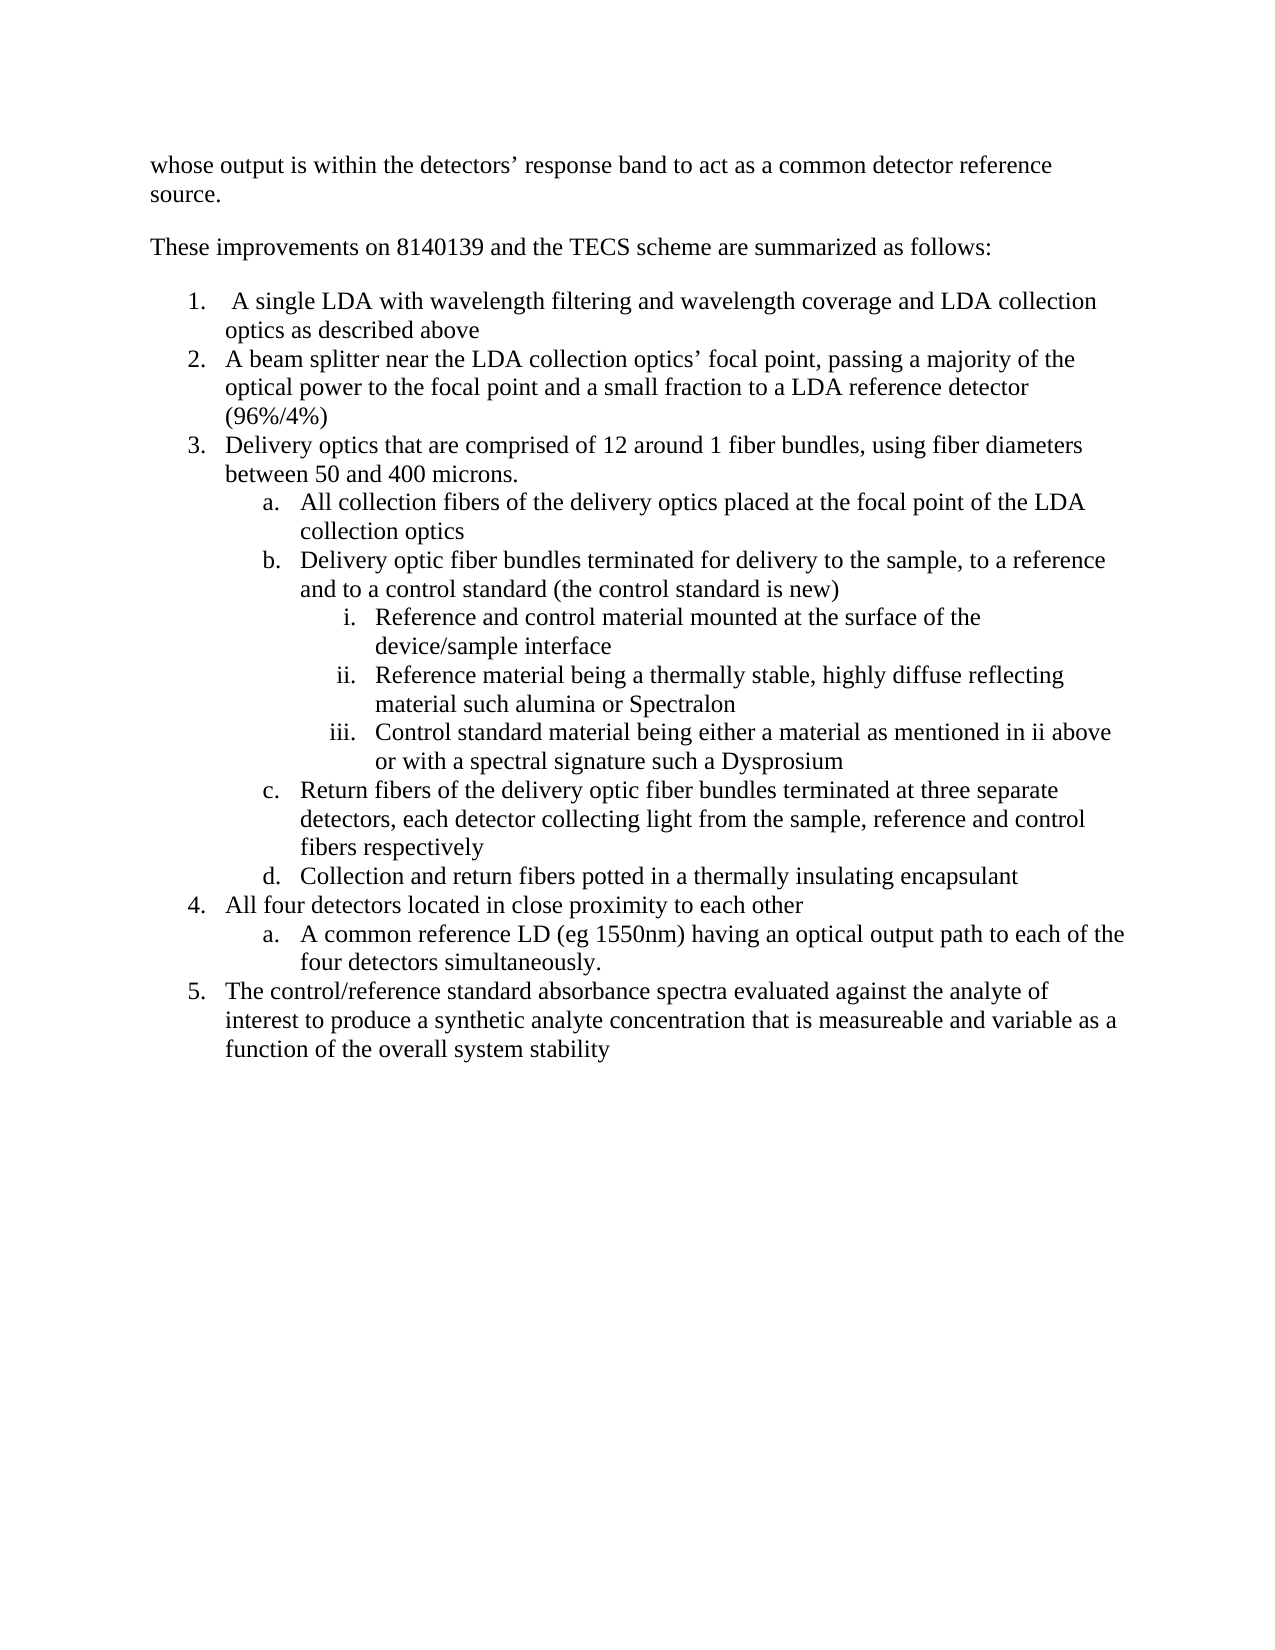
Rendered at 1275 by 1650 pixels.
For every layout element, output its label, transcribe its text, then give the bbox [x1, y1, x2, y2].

list A beam splitter near the LDA collection optics’ focal point, passing a majority of the optical power to the focal point and a small fraction to a LDA reference detector (96%/4%) [187, 344, 1125, 430]
list All four detectors located in close proximity to each other [187, 890, 1125, 919]
list Delivery optic fiber bundles terminated for delivery to the sample, to a reference and to a control standard (the control standard is new) [262, 545, 1125, 602]
list A single LDA with wavelength filtering and wavelength coverage and LDA collection optics as described above [187, 286, 1125, 344]
list Reference material being a thermally stable, highly diffuse reflecting material such alumina or Spectralon [356, 660, 1125, 717]
text These improvements on 8140139 and the TECS scheme are summarized as follows: [150, 232, 1125, 261]
list Collection and return fibers potted in a thermally insulating encapsulant [262, 861, 1125, 890]
list Return fibers of the delivery optic fiber bundles terminated at three separate detectors, each detector collecting light from the sample, reference and control fibers respectively [262, 775, 1125, 861]
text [150, 150, 1125, 207]
list The control/reference standard absorbance spectra evaluated against the analyte of interest to produce a synthetic analyte concentration that is measureable and variable as a function of the overall system stability [187, 976, 1125, 1091]
list Delivery optics that are comprised of 12 around 1 fiber bundles, using fiber diameters between 50 and 400 microns. [187, 430, 1125, 487]
list Reference and control material mounted at the surface of the device/sample interface [356, 602, 1125, 660]
list A common reference LD (eg 1550nm) having an optical output path to each of the four detectors simultaneously. [262, 919, 1125, 976]
list All collection fibers of the delivery optics placed at the focal point of the LDA collection optics [262, 487, 1125, 545]
list Control standard material being either a material as mentioned in ii above or with a spectral signature such a Dysprosium [356, 717, 1125, 775]
